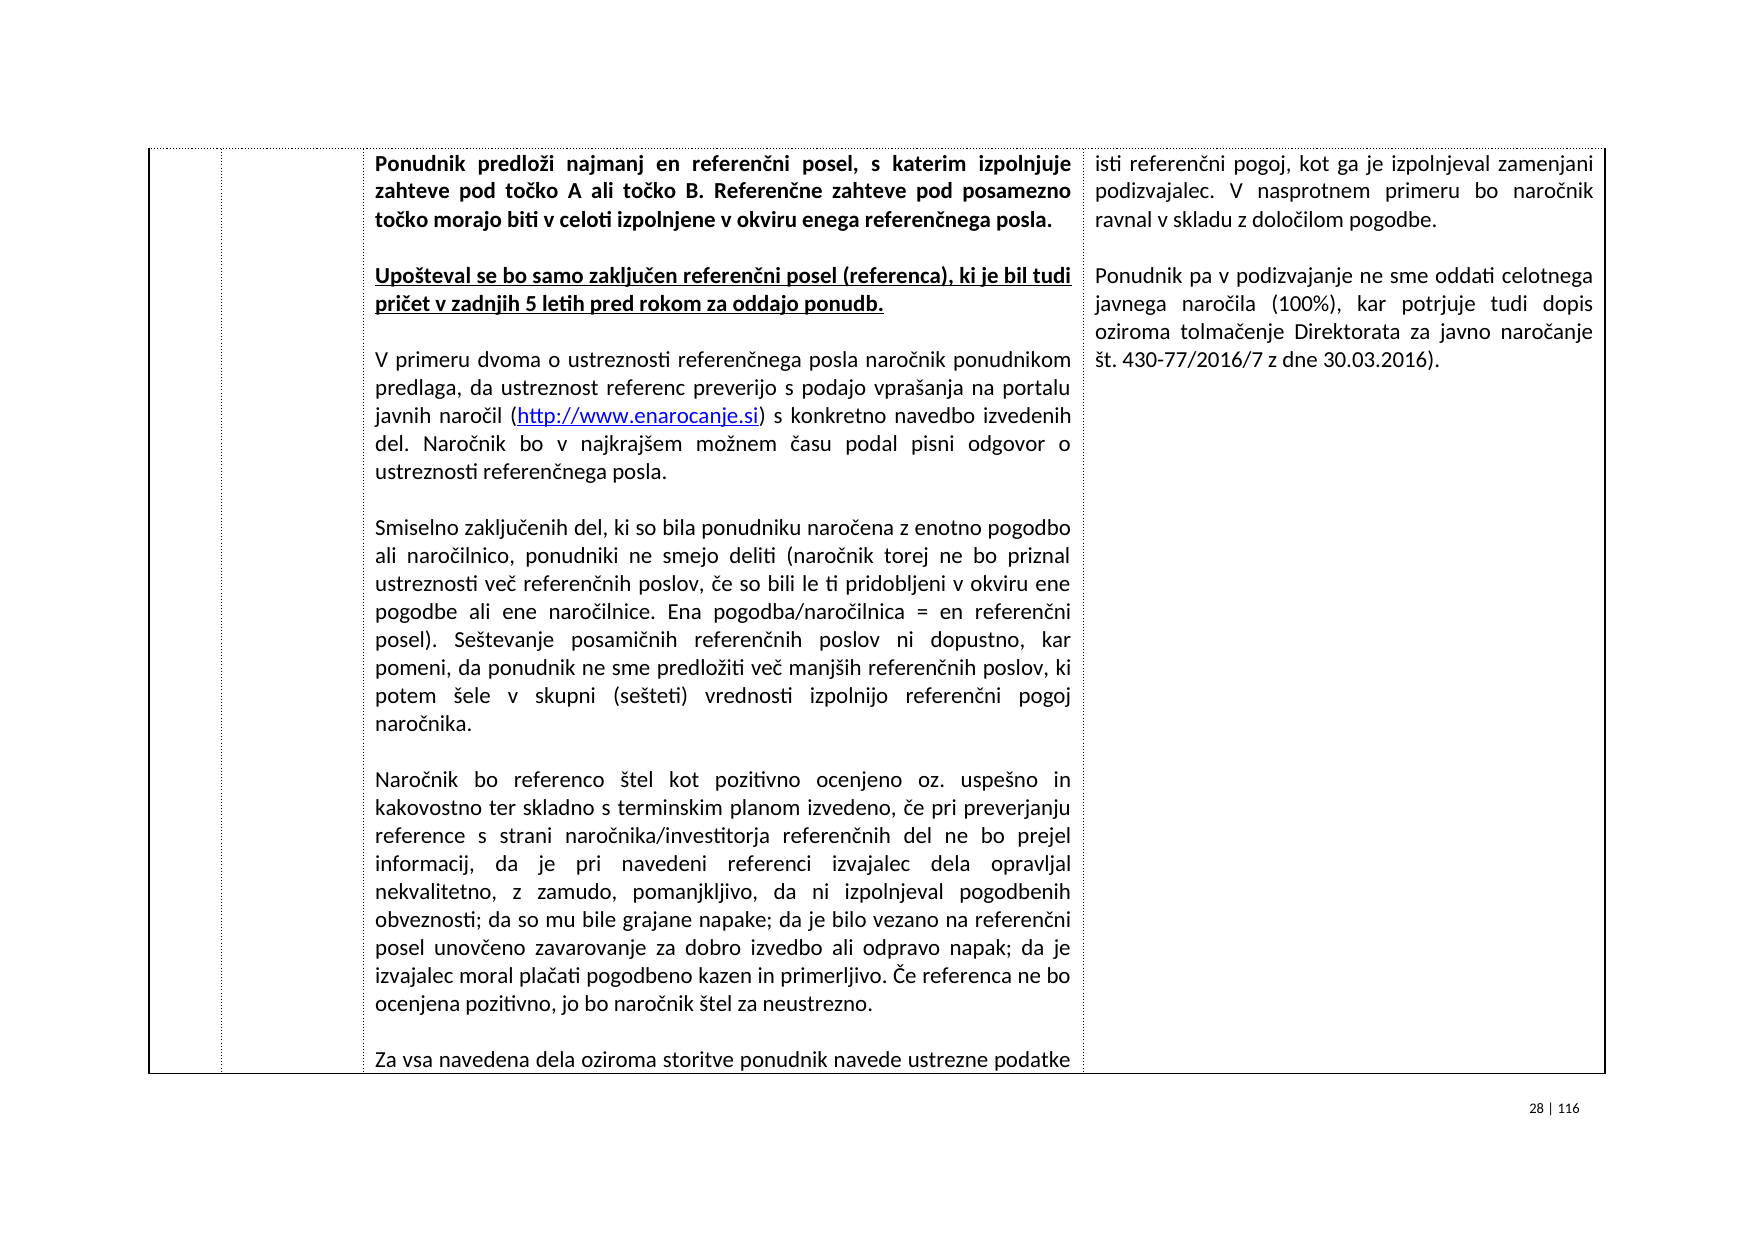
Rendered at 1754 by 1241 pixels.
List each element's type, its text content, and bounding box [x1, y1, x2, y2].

table_cell 1. [150, 148, 221, 1073]
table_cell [221, 148, 364, 1073]
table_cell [1084, 148, 1604, 1073]
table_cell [364, 148, 1083, 1073]
